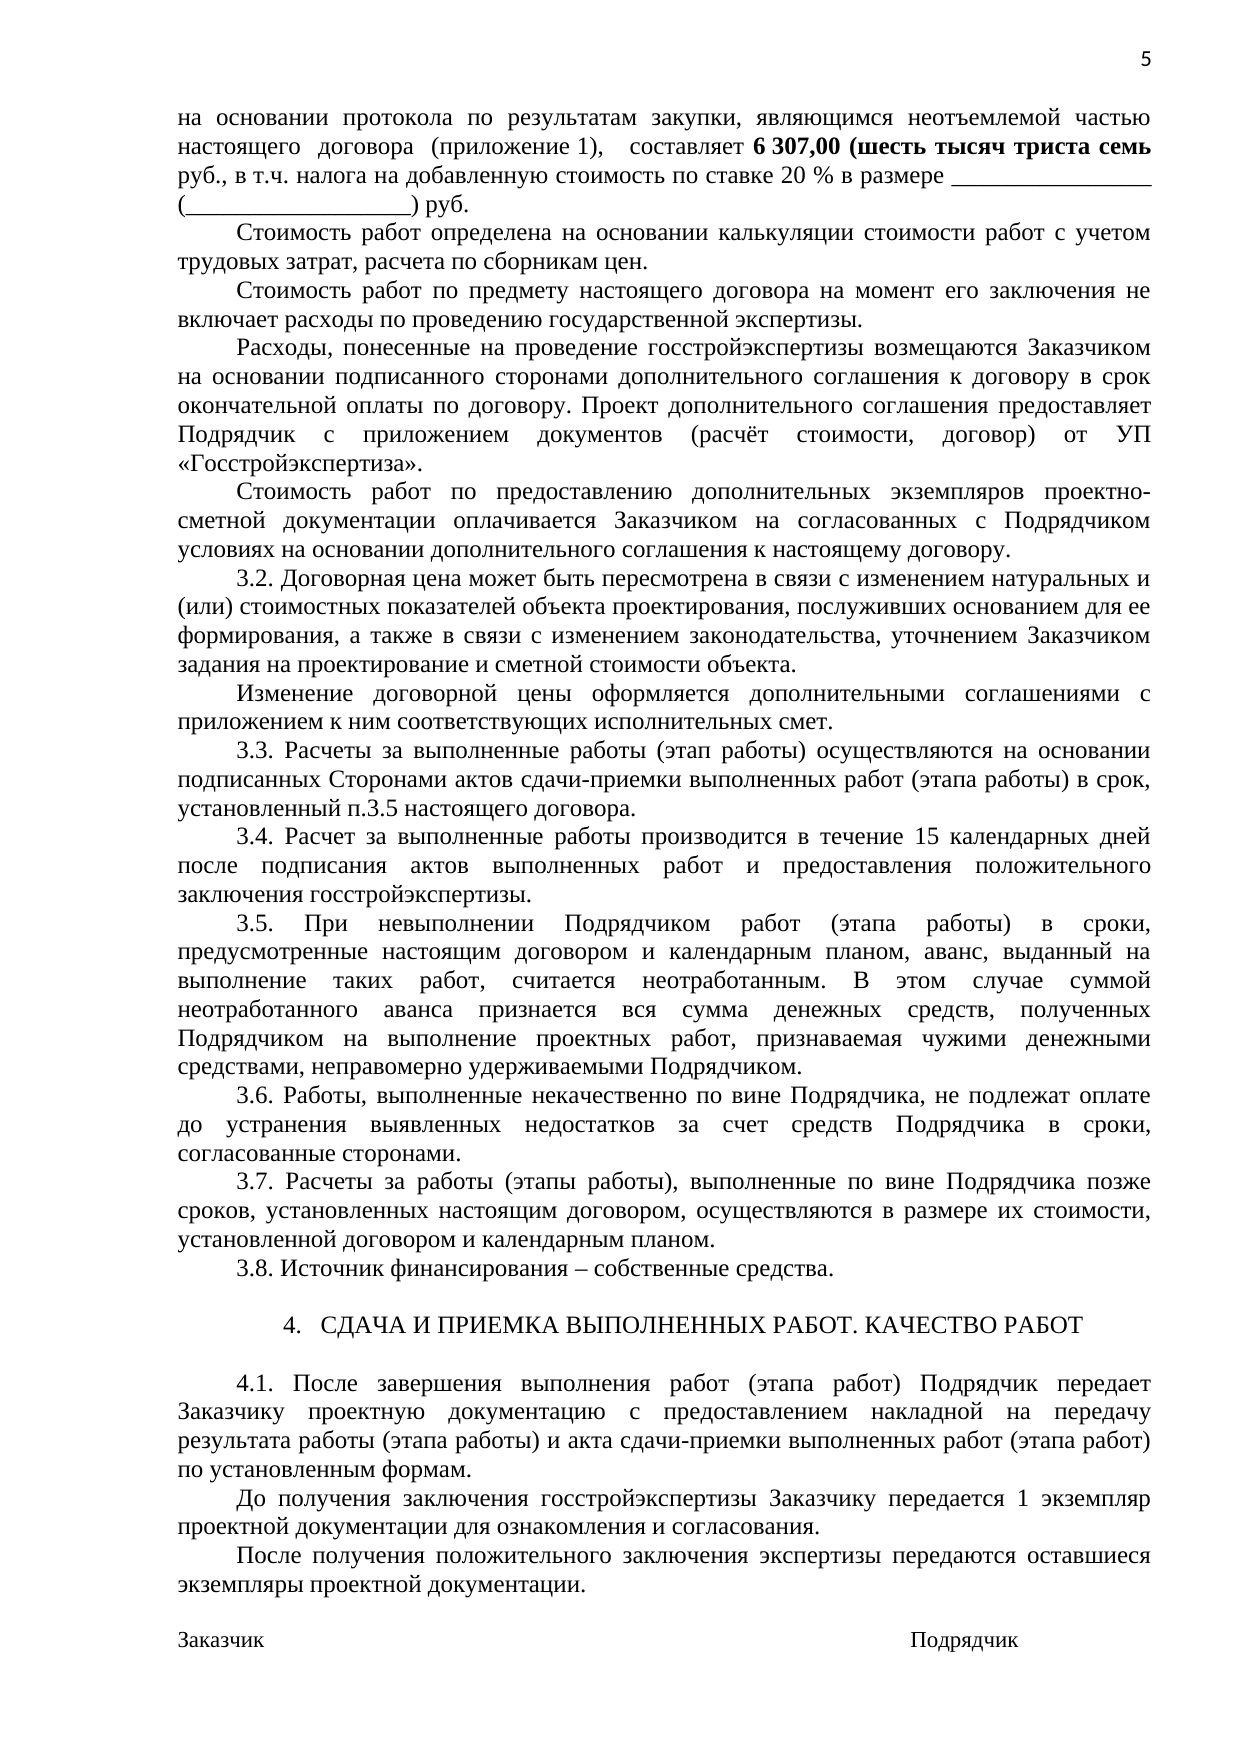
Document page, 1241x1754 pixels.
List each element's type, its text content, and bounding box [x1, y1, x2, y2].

text После получения положительного заключения экспертизы передаются оставшиеся экземпляры проектной документации. [177, 1540, 1152, 1598]
list СДАЧА И ПРИЕМКА ВЫПОЛНЕННЫХ РАБОТ. КАЧЕСТВО РАБОТ [215, 1310, 1152, 1339]
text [177, 102, 1152, 217]
text 4.1. После завершения выполнения работ (этапа работ) Подрядчик передает Заказчику проектную документацию с предоставлением накладной на передачу результата работы (этапа работы) и акта сдачи-приемки выполненных работ (этапа работ) по установленным формам. [177, 1368, 1152, 1483]
text До получения заключения госстройэкспертизы Заказчику передается 1 экземпляр проектной документации для ознакомления и согласования. [177, 1483, 1152, 1540]
text 3.6. Работы, выполненные некачественно по вине Подрядчика, не подлежат оплате до устранения выявленных недостатков за счет средств Подрядчика в сроки, согласованные сторонами. [177, 1080, 1152, 1166]
text 3.4. Расчет за выполненные работы производится в течение 15 календарных дней после подписания актов выполненных работ и предоставления положительного заключения госстройэкспертизы. [177, 821, 1152, 908]
text 3.8. Источник финансирования – собственные средства. [177, 1253, 1152, 1281]
text 3.2. Договорная цена может быть пересмотрена в связи с изменением натуральных и (или) стоимостных показателей объекта проектирования, послуживших основанием для ее формирования, а также в связи с изменением законодательства, уточнением Заказчиком задания на проектирование и сметной стоимости объекта. [177, 563, 1152, 678]
text 3.7. Расчеты за работы (этапы работы), выполненные по вине Подрядчика позже сроков, установленных настоящим договором, осуществляются в размере их стоимости, установленной договором и календарным планом. [177, 1166, 1152, 1253]
text Стоимость работ по предмету настоящего договора на момент его заключения не включает расходы по проведению государственной экспертизы. [177, 275, 1152, 332]
text Расходы, понесенные на проведение госстройэкспертизы возмещаются Заказчиком на основании подписанного сторонами дополнительного соглашения к договору в срок окончательной оплаты по договору. Проект дополнительного соглашения предоставляет Подрядчик с приложением документов (расчёт стоимости, договор) от УП «Госстройэкспертиза». [177, 332, 1152, 476]
text Стоимость работ определена на основании калькуляции стоимости работ с учетом трудовых затрат, расчета по сборникам цен. [177, 217, 1152, 275]
text Стоимость работ по предоставлению дополнительных экземпляров проектно-сметной документации оплачивается Заказчиком на согласованных с Подрядчиком условиях на основании дополнительного соглашения к настоящему договору. [177, 476, 1152, 563]
text 3.5. При невыполнении Подрядчиком работ (этапа работы) в сроки, предусмотренные настоящим договором и календарным планом, аванс, выданный на выполнение таких работ, считается неотработанным. В этом случае суммой неотработанного аванса признается вся сумма денежных средств, полученных Подрядчиком на выполнение проектных работ, признаваемая чужими денежными средствами, неправомерно удерживаемыми Подрядчиком. [177, 908, 1152, 1080]
text 3.3. Расчеты за выполненные работы (этап работы) осуществляются на основании подписанных Сторонами актов сдачи-приемки выполненных работ (этапа работы) в срок, установленный п.3.5 настоящего договора. [177, 735, 1152, 821]
text Изменение договорной цены оформляется дополнительными соглашениями с приложением к ним соответствующих исполнительных смет. [177, 678, 1152, 735]
